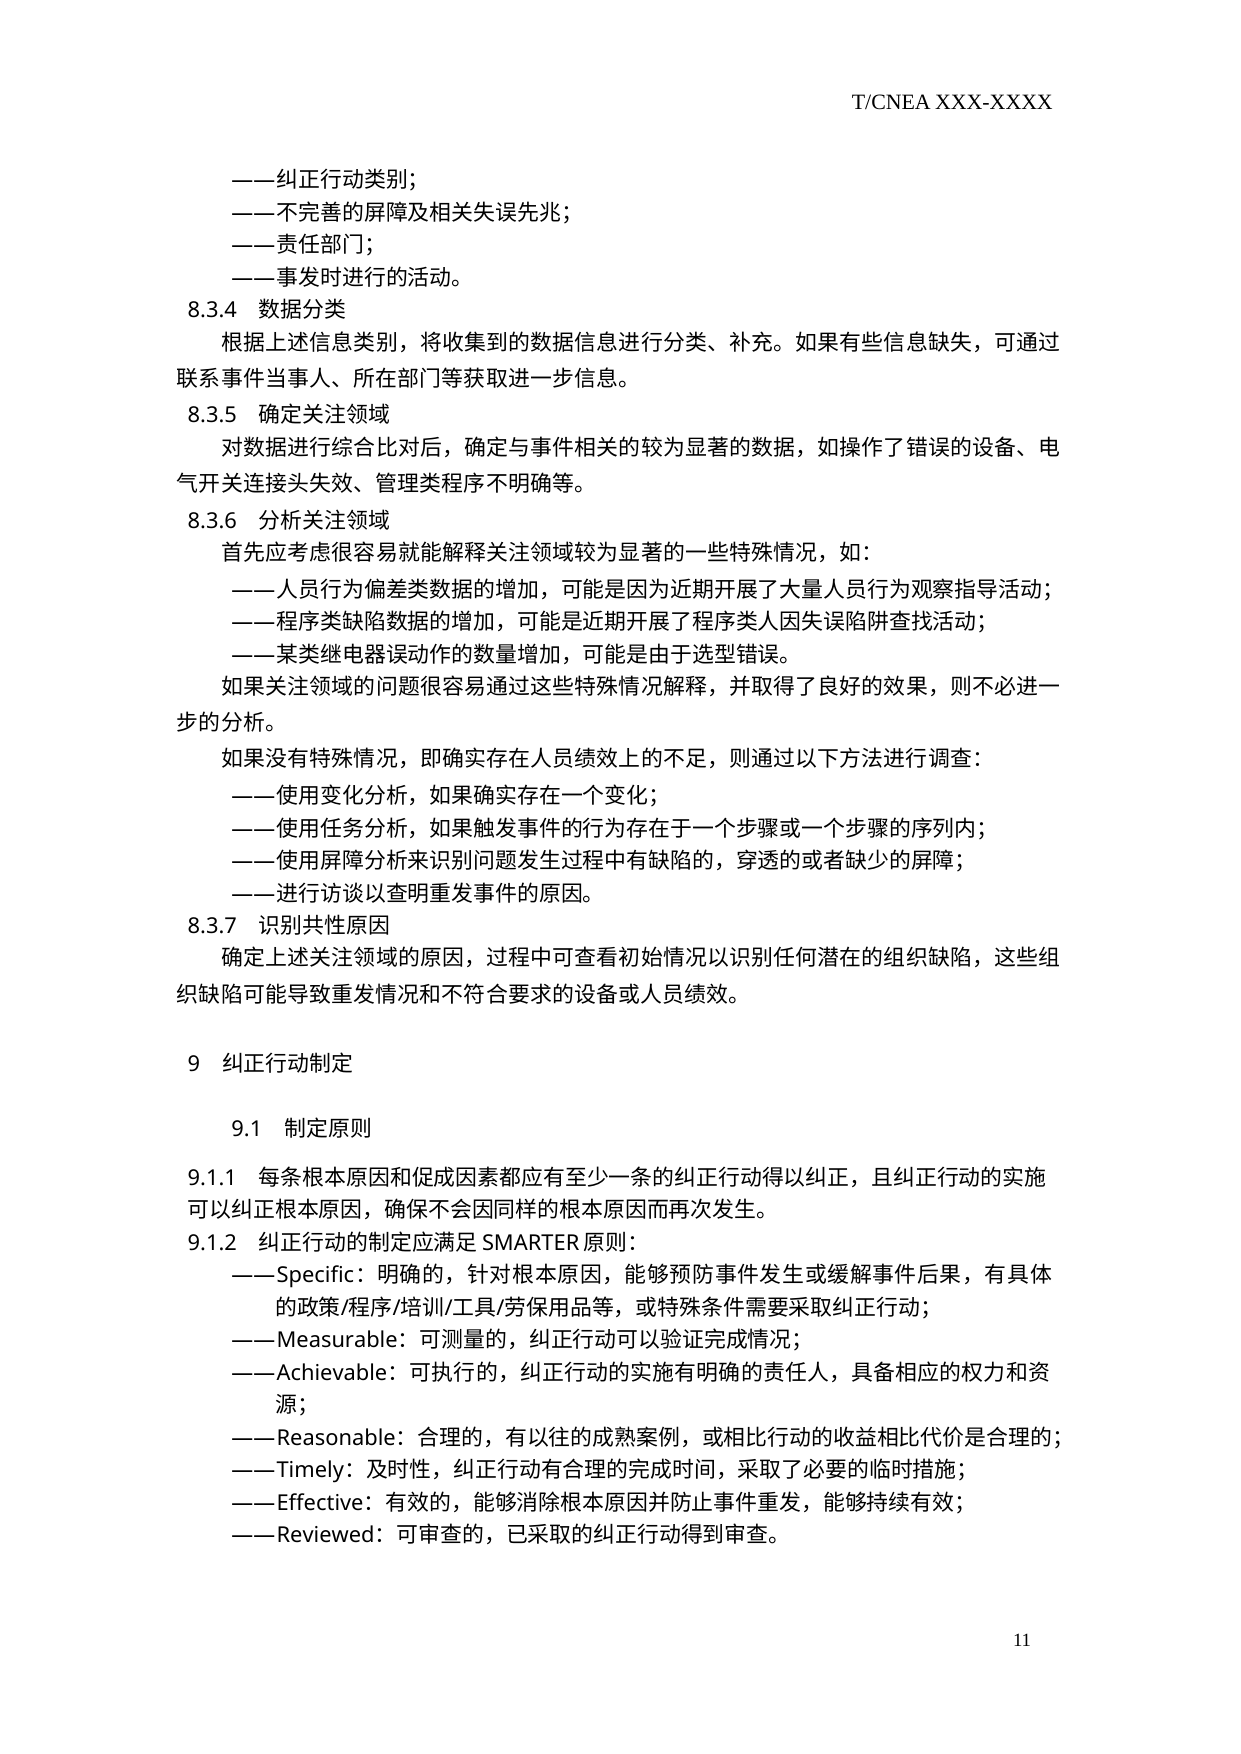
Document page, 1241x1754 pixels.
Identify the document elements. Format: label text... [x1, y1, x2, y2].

list 使用屏障分析来识别问题发生过程中有缺陷的，穿透的或者缺少的屏障； [231, 843, 1053, 875]
list Effective：有效的，能够消除根本原因并防止事件重发，能够持续有效； [231, 1484, 1053, 1517]
list Reviewed：可审查的，已采取的纠正行动得到审查。 [231, 1517, 1053, 1549]
text 确定上述关注领域的原因，过程中可查看初始情况以识别任何潜在的组织缺陷，这些组织缺陷可能导致重发情况和不符合要求的设备或人员绩效。 [177, 940, 1064, 1008]
list 不完善的屏障及相关失误先兆； [231, 194, 1053, 227]
text 根据上述信息类别，将收集到的数据信息进行分类、补充。如果有些信息缺失，可通过联系事件当事人、所在部门等获取进一步信息。 [177, 324, 1064, 392]
list 人员行为偏差类数据的增加，可能是因为近期开展了大量人员行为观察指导活动； [231, 571, 1053, 604]
list 数据分类 [187, 292, 1053, 324]
list Measurable：可测量的，纠正行动可以验证完成情况； [231, 1322, 1053, 1354]
text 制定原则 [187, 1111, 1053, 1143]
list 每条根本原因和促成因素都应有至少一条的纠正行动得以纠正，且纠正行动的实施可以纠正根本原因，确保不会因同样的根本原因而再次发生。 [187, 1159, 1053, 1224]
list 分析关注领域 [187, 502, 1053, 535]
list 事发时进行的活动。 [231, 259, 1053, 292]
text 首先应考虑很容易就能解释关注领域较为显著的一些特殊情况，如： [177, 535, 1064, 567]
text 纠正行动制定 [187, 1046, 1053, 1078]
list Timely：及时性，纠正行动有合理的完成时间，采取了必要的临时措施； [231, 1452, 1053, 1484]
list 责任部门； [231, 227, 1053, 259]
list 确定关注领域 [187, 397, 1053, 430]
list 纠正行动类别； [231, 162, 1053, 194]
text 对数据进行综合比对后，确定与事件相关的较为显著的数据，如操作了错误的设备、电气开关连接头失效、管理类程序不明确等。 [177, 430, 1064, 498]
list 程序类缺陷数据的增加，可能是近期开展了程序类人因失误陷阱查找活动； [231, 604, 1053, 636]
list 某类继电器误动作的数量增加，可能是由于选型错误。 [231, 636, 1053, 669]
list 进行访谈以查明重发事件的原因。 [231, 875, 1053, 908]
list 识别共性原因 [187, 908, 1053, 940]
text 如果关注领域的问题很容易通过这些特殊情况解释，并取得了良好的效果，则不必进一步的分析。 [177, 669, 1064, 737]
list 使用任务分析，如果触发事件的行为存在于一个步骤或一个步骤的序列内； [231, 810, 1053, 843]
list Specific：明确的，针对根本原因，能够预防事件发生或缓解事件后果，有具体的政策/程序/培训/工具/劳保用品等，或特殊条件需要采取纠正行动； [231, 1257, 1053, 1322]
text 如果没有特殊情况，即确实存在人员绩效上的不足，则通过以下方法进行调查： [177, 741, 1064, 773]
list Reasonable：合理的，有以往的成熟案例，或相比行动的收益相比代价是合理的； [231, 1419, 1053, 1452]
list Achievable：可执行的，纠正行动的实施有明确的责任人，具备相应的权力和资源； [231, 1354, 1053, 1419]
list 使用变化分析，如果确实存在一个变化； [231, 778, 1053, 810]
list 纠正行动的制定应满足SMARTER原则： [187, 1224, 1053, 1257]
